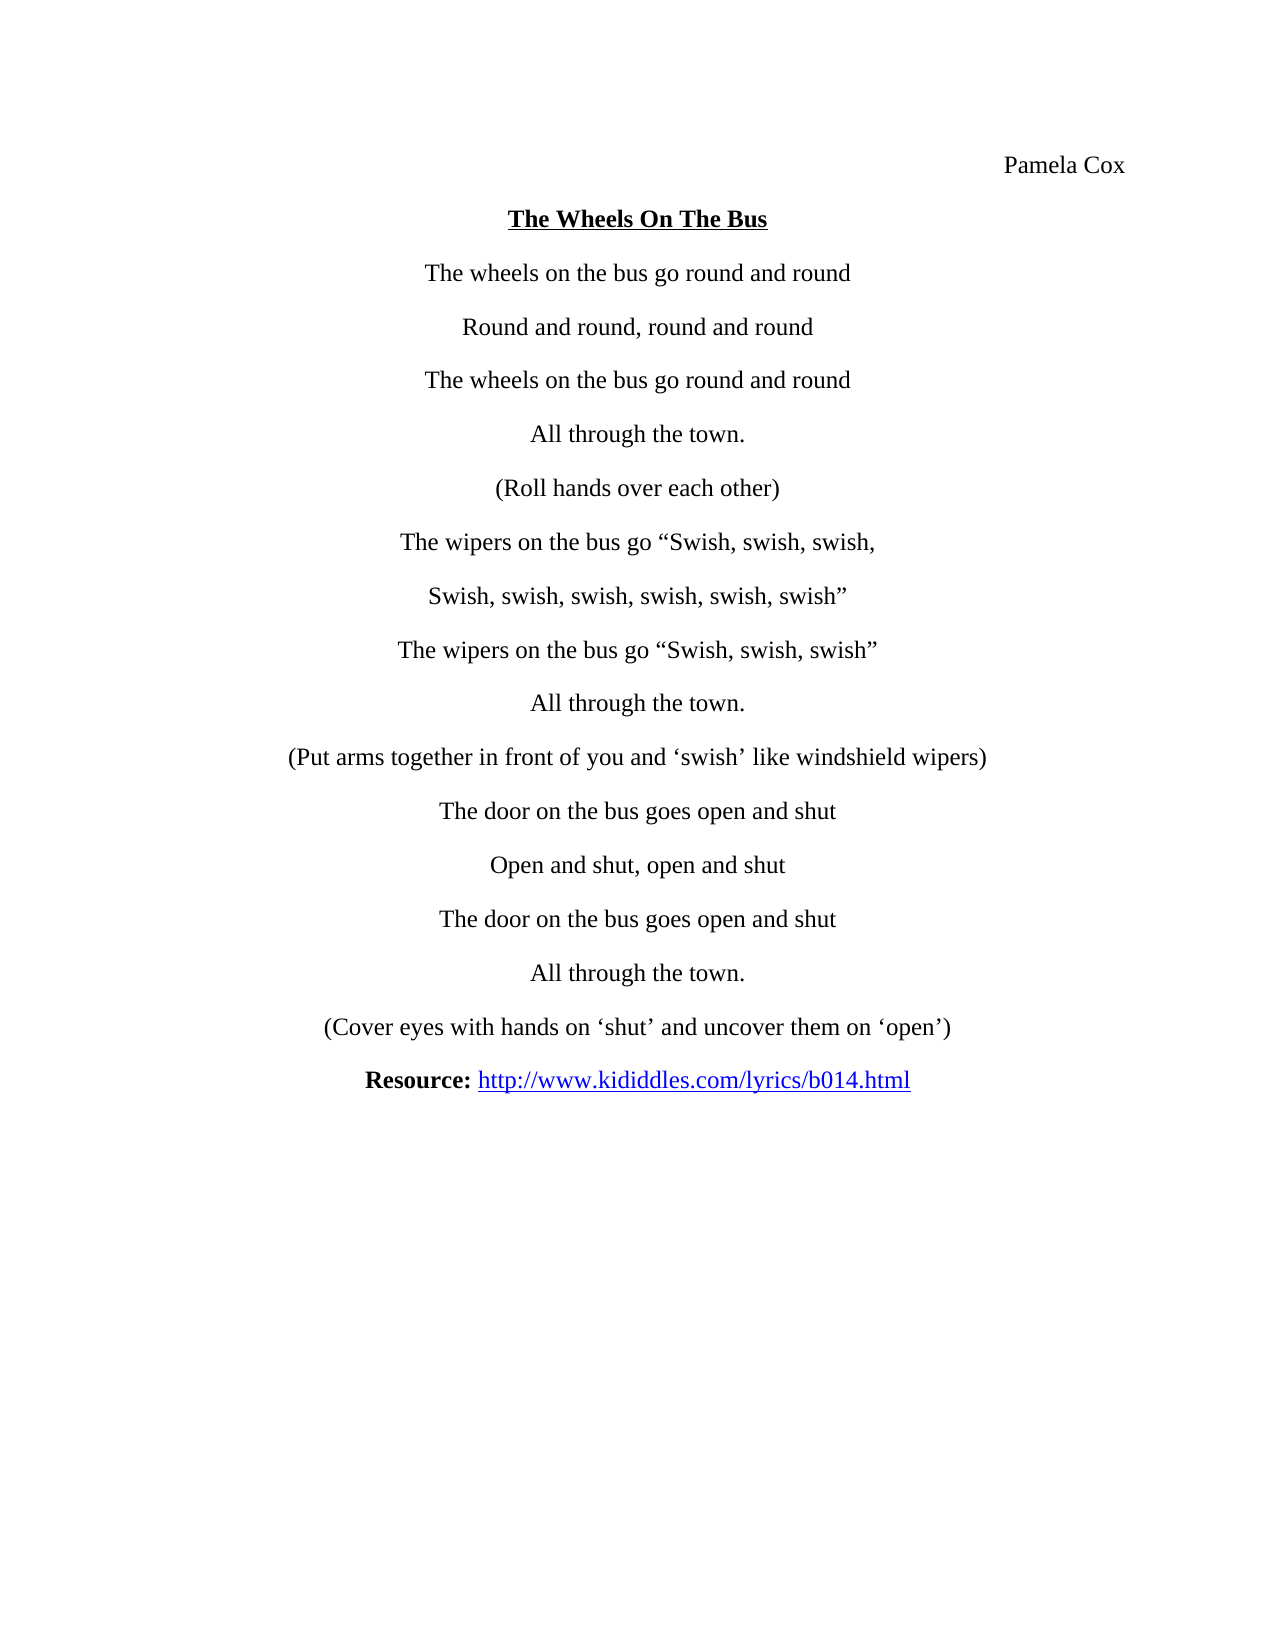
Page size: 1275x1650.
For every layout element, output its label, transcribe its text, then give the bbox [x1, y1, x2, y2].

text All through the town. [150, 958, 1125, 987]
text The door on the bus goes open and shut [150, 904, 1125, 933]
text The wipers on the bus go “Swish, swish, swish, [150, 527, 1125, 556]
text Round and round, round and round [150, 312, 1125, 340]
text All through the town. [150, 419, 1125, 448]
text The Wheels On The Bus [150, 204, 1125, 233]
text (Cover eyes with hands on ‘shut’ and uncover them on ‘open’) [150, 1012, 1125, 1040]
text Resource: http://www.kididdles.com/lyrics/b014.html [150, 1066, 1125, 1094]
text The wheels on the bus go round and round [150, 258, 1125, 286]
text (Roll hands over each other) [150, 473, 1125, 502]
text Pamela Cox [150, 150, 1125, 179]
text The wipers on the bus go “Swish, swish, swish” [150, 635, 1125, 663]
text (Put arms together in front of you and ‘swish’ like windshield wipers) [150, 742, 1125, 771]
text The wheels on the bus go round and round [150, 365, 1125, 394]
text Swish, swish, swish, swish, swish, swish” [150, 581, 1125, 609]
text Open and shut, open and shut [150, 850, 1125, 879]
text All through the town. [150, 688, 1125, 717]
text The door on the bus goes open and shut [150, 796, 1125, 825]
